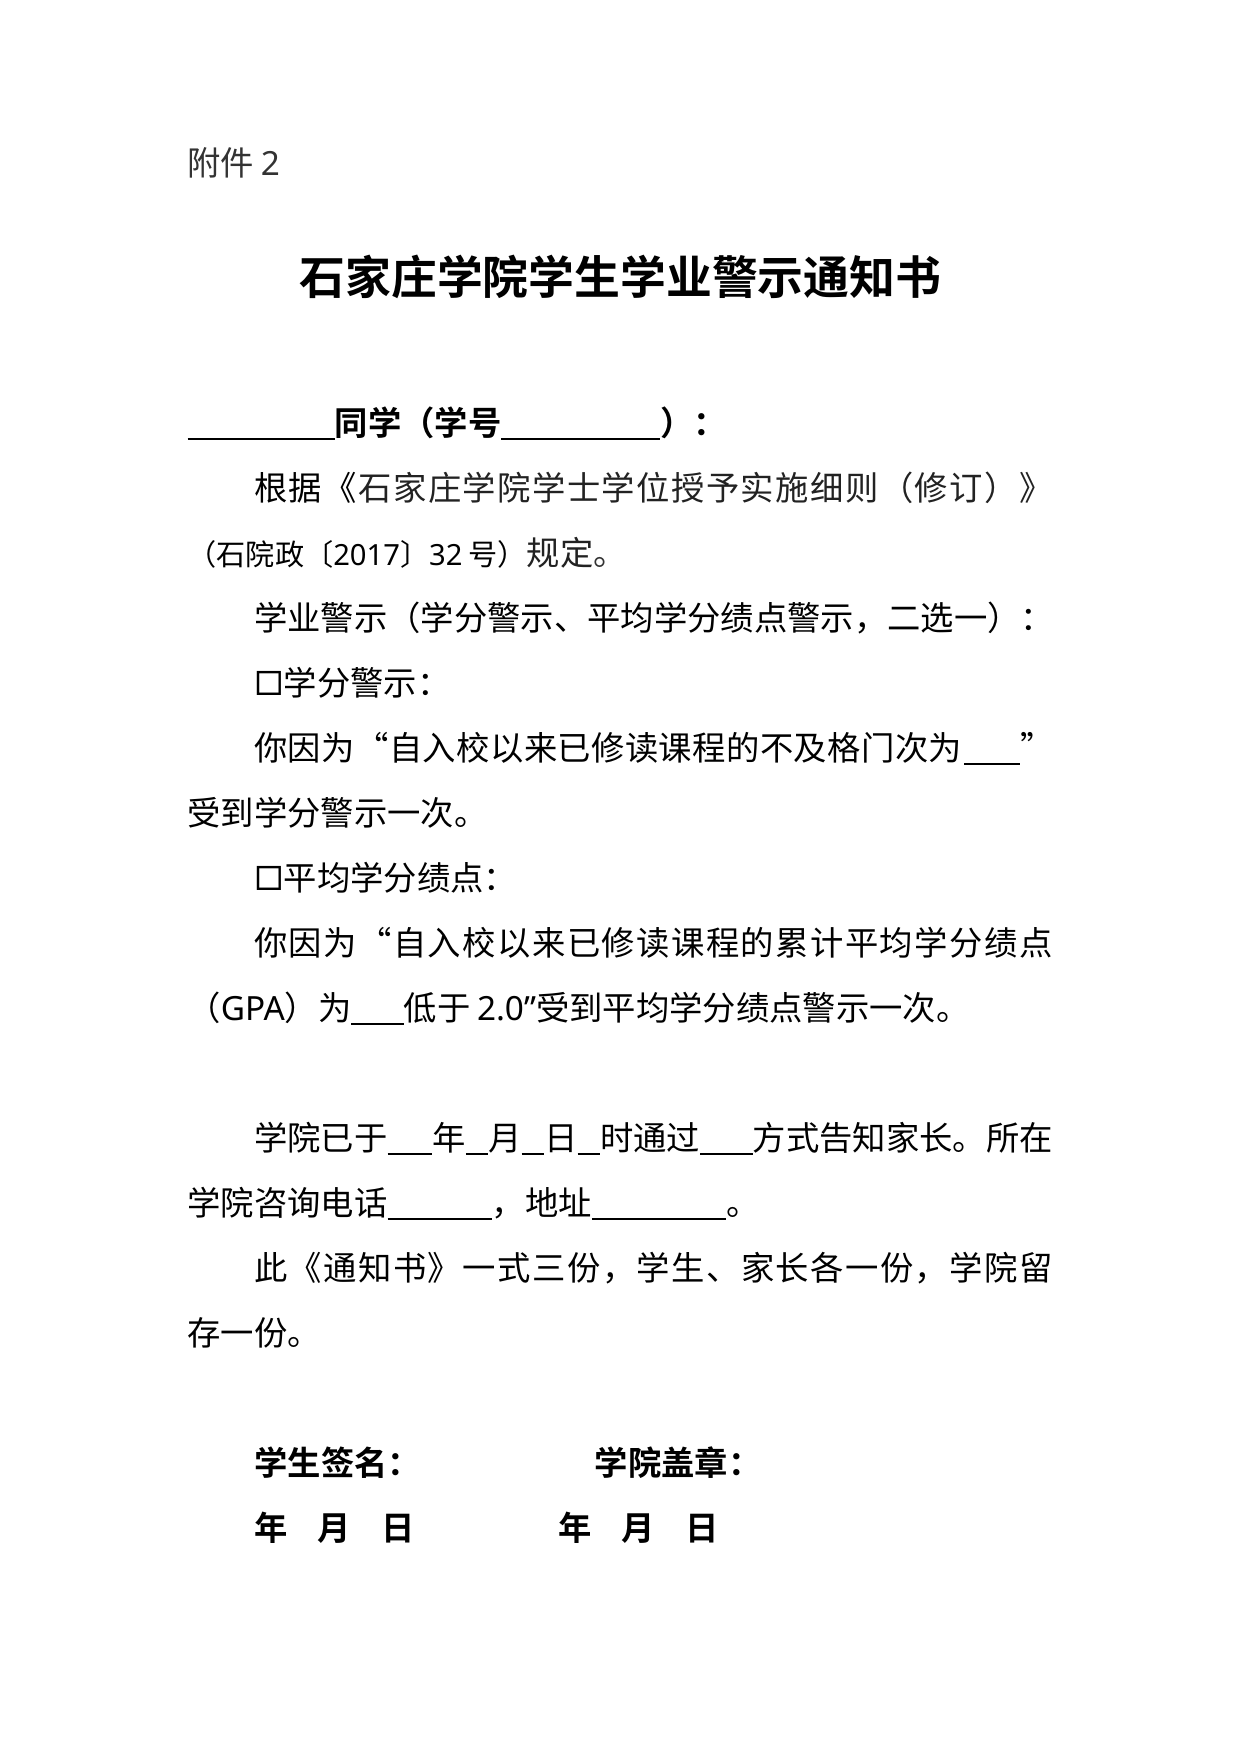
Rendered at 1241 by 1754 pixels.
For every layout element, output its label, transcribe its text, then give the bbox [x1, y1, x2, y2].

text 学院已于 年 月 日 时通过 方式告知家长。所在学院咨询电话 ，地址 。 [187, 1103, 1053, 1233]
text 学生签名： 学院盖章： [187, 1428, 1053, 1493]
text 你因为“自入校以来已修读课程的不及格门次为 ”受到学分警示一次。 [187, 713, 1053, 843]
text 年 月 日 年 月 日 [187, 1493, 1053, 1558]
text 此《通知书》一式三份，学生、家长各一份，学院留存一份。 [187, 1233, 1053, 1363]
text 学分警示： [187, 648, 1053, 713]
text 学业警示（学分警示、平均学分绩点警示，二选一）： [187, 583, 1053, 648]
text 附件2 [187, 128, 1053, 193]
text 平均学分绩点： [187, 843, 1053, 908]
text 同学（学号 ）： [187, 388, 1053, 453]
text 根据《石家庄学院学士学位授予实施细则（修订）》（石院政〔2017〕32号）规定。 [187, 453, 1053, 583]
text 石家庄学院学生学业警示通知书 [187, 226, 1053, 323]
text 你因为“自入校以来已修读课程的累计平均学分绩点（GPA）为 低于2.0”受到平均学分绩点警示一次。 [187, 908, 1053, 1038]
